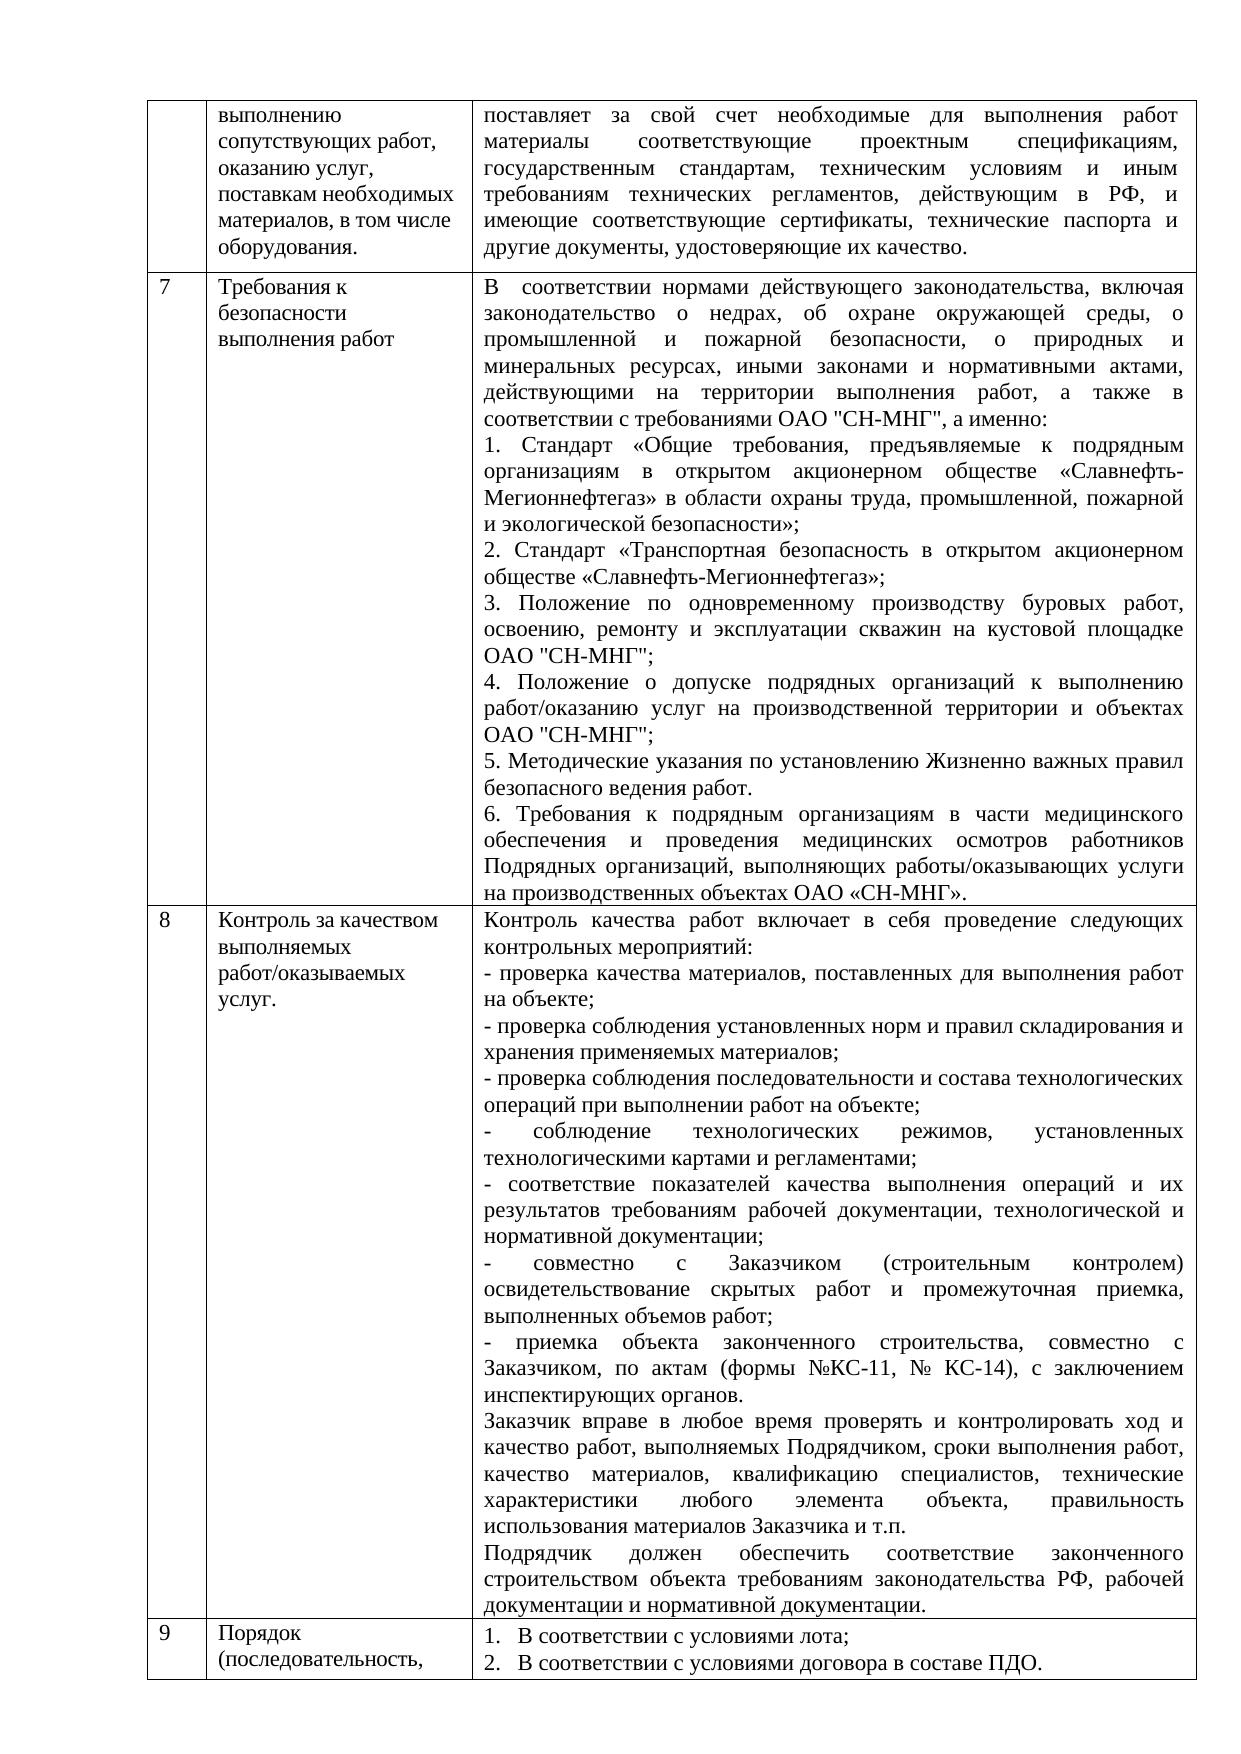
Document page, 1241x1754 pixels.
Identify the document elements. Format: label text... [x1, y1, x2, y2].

table_cell 7 [148, 273, 206, 905]
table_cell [207, 101, 472, 272]
table_cell 6 [148, 101, 206, 272]
table_cell Требования к безопасности выполнения работ [207, 273, 472, 905]
table_cell В соответствии нормами действующего законодательства, включая законодательство о недрах, об охране окружающей среды, о промышленной и пожарной безопасности, о природных и минеральных ресурсах, иными законами и нормативными актами, действующими на территории выполнения работ, а также в соответствии с требованиями ОАО "СН-МНГ", а именно: 1. Стандарт «Общие требования, предъявляемые к подрядным организациям в открытом акционерном обществе «Славнефть-Мегионнефтегаз» в области охраны труда, промышленной, пожарной и экологической безопасности»; 2. Стандарт «Транспортная безопасность в открытом акционерном обществе «Славнефть-Мегионнефтегаз»; 3. Положение по одновременному производству буровых работ, освоению, ремонту и эксплуатации скважин на кустовой площадке ОАО "СН-МНГ"; 4. Положение о допуске подрядных организаций к выполнению работ/оказанию услуг на производственной территории и объектах ОАО "СН-МНГ"; 5. Методические указания по установлению Жизненно важных правил безопасного ведения работ. 6. Требования к подрядным организациям в части медицинского обеспечения и проведения медицинских осмотров работников Подрядных организаций, выполняющих работы/оказывающих услуги на производственных объектах ОАО «СН-МНГ». [473, 273, 1196, 905]
table_cell 8 [148, 906, 206, 1618]
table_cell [473, 101, 1196, 272]
table_cell 9 [148, 1619, 206, 1679]
table_cell Контроль за качеством выполняемых работ/оказываемых услуг. [207, 906, 472, 1618]
table_cell Контроль качества работ включает в себя проведение следующих контрольных мероприятий: - проверка качества материалов, поставленных для выполнения работ на объекте; - проверка соблюдения установленных норм и правил складирования и хранения применяемых материалов; - проверка соблюдения последовательности и состава технологических операций при выполнении работ на объекте; - соблюдение технологических режимов, установленных технологическими картами и регламентами; - соответствие показателей качества выполнения операций и их результатов требованиям рабочей документации, технологической и нормативной документации; - совместно с Заказчиком (строительным контролем) освидетельствование скрытых работ и промежуточная приемка, выполненных объемов работ; - приемка объекта законченного строительства, совместно с Заказчиком, по актам (формы №КС-11, № КС-14), с заключением инспектирующих органов. Заказчик вправе в любое время проверять и контролировать ход и качество работ, выполняемых Подрядчиком, сроки выполнения работ, качество материалов, квалификацию специалистов, технические характеристики любого элемента объекта, правильность использования материалов Заказчика и т.п. Подрядчик должен обеспечить соответствие законченного строительством объекта требованиям законодательства РФ, рабочей документации и нормативной документации. [473, 906, 1196, 1618]
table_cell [207, 1619, 472, 1679]
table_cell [473, 1619, 1196, 1679]
